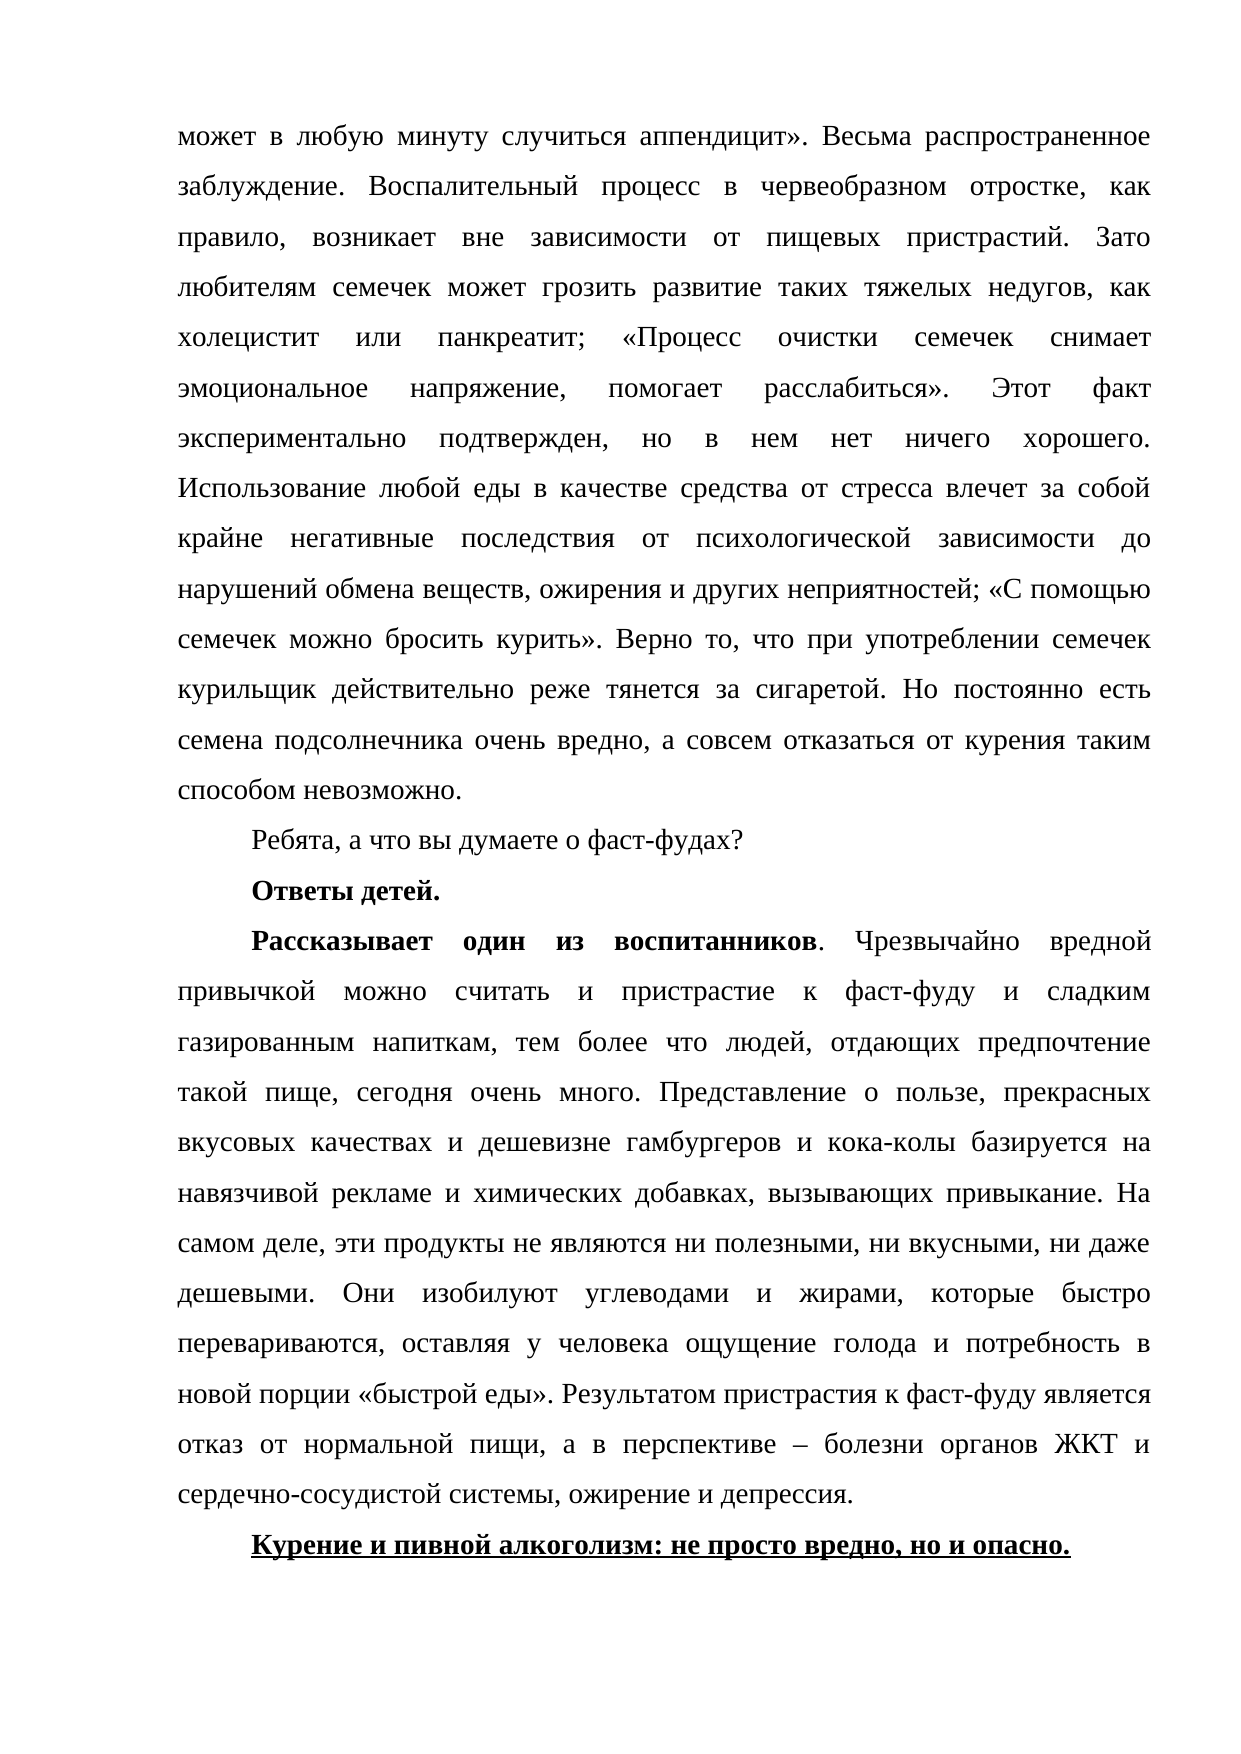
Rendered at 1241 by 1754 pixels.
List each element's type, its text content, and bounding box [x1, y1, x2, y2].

text Рассказывает один из воспитанников. Чрезвычайно вредной привычкой можно считать и пристрастие к фаст-фуду и сладким газированным напиткам, тем более что людей, отдающих предпочтение такой пище, сегодня очень много. Представление о пользе, прекрасных вкусовых качествах и дешевизне гамбургеров и кока-колы базируется на навязчивой рекламе и химических добавках, вызывающих привыкание. На самом деле, эти продукты не являются ни полезными, ни вкусными, ни даже дешевыми. Они изобилуют углеводами и жирами, которые быстро перевариваются, оставляя у человека ощущение голода и потребность в новой порции «быстрой еды». Результатом пристрастия к фаст-фуду является отказ от нормальной пищи, а в перспективе – болезни органов ЖКТ и сердечно-сосудистой системы, ожирение и депрессия. [177, 923, 1152, 1510]
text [177, 118, 1152, 806]
text Ответы детей. [177, 873, 1152, 906]
text Курение и пивной алкоголизм: не просто вредно, но и опасно. [177, 1527, 1152, 1560]
text Ребята, а что вы думаете о фаст-фудах? [177, 822, 1152, 856]
